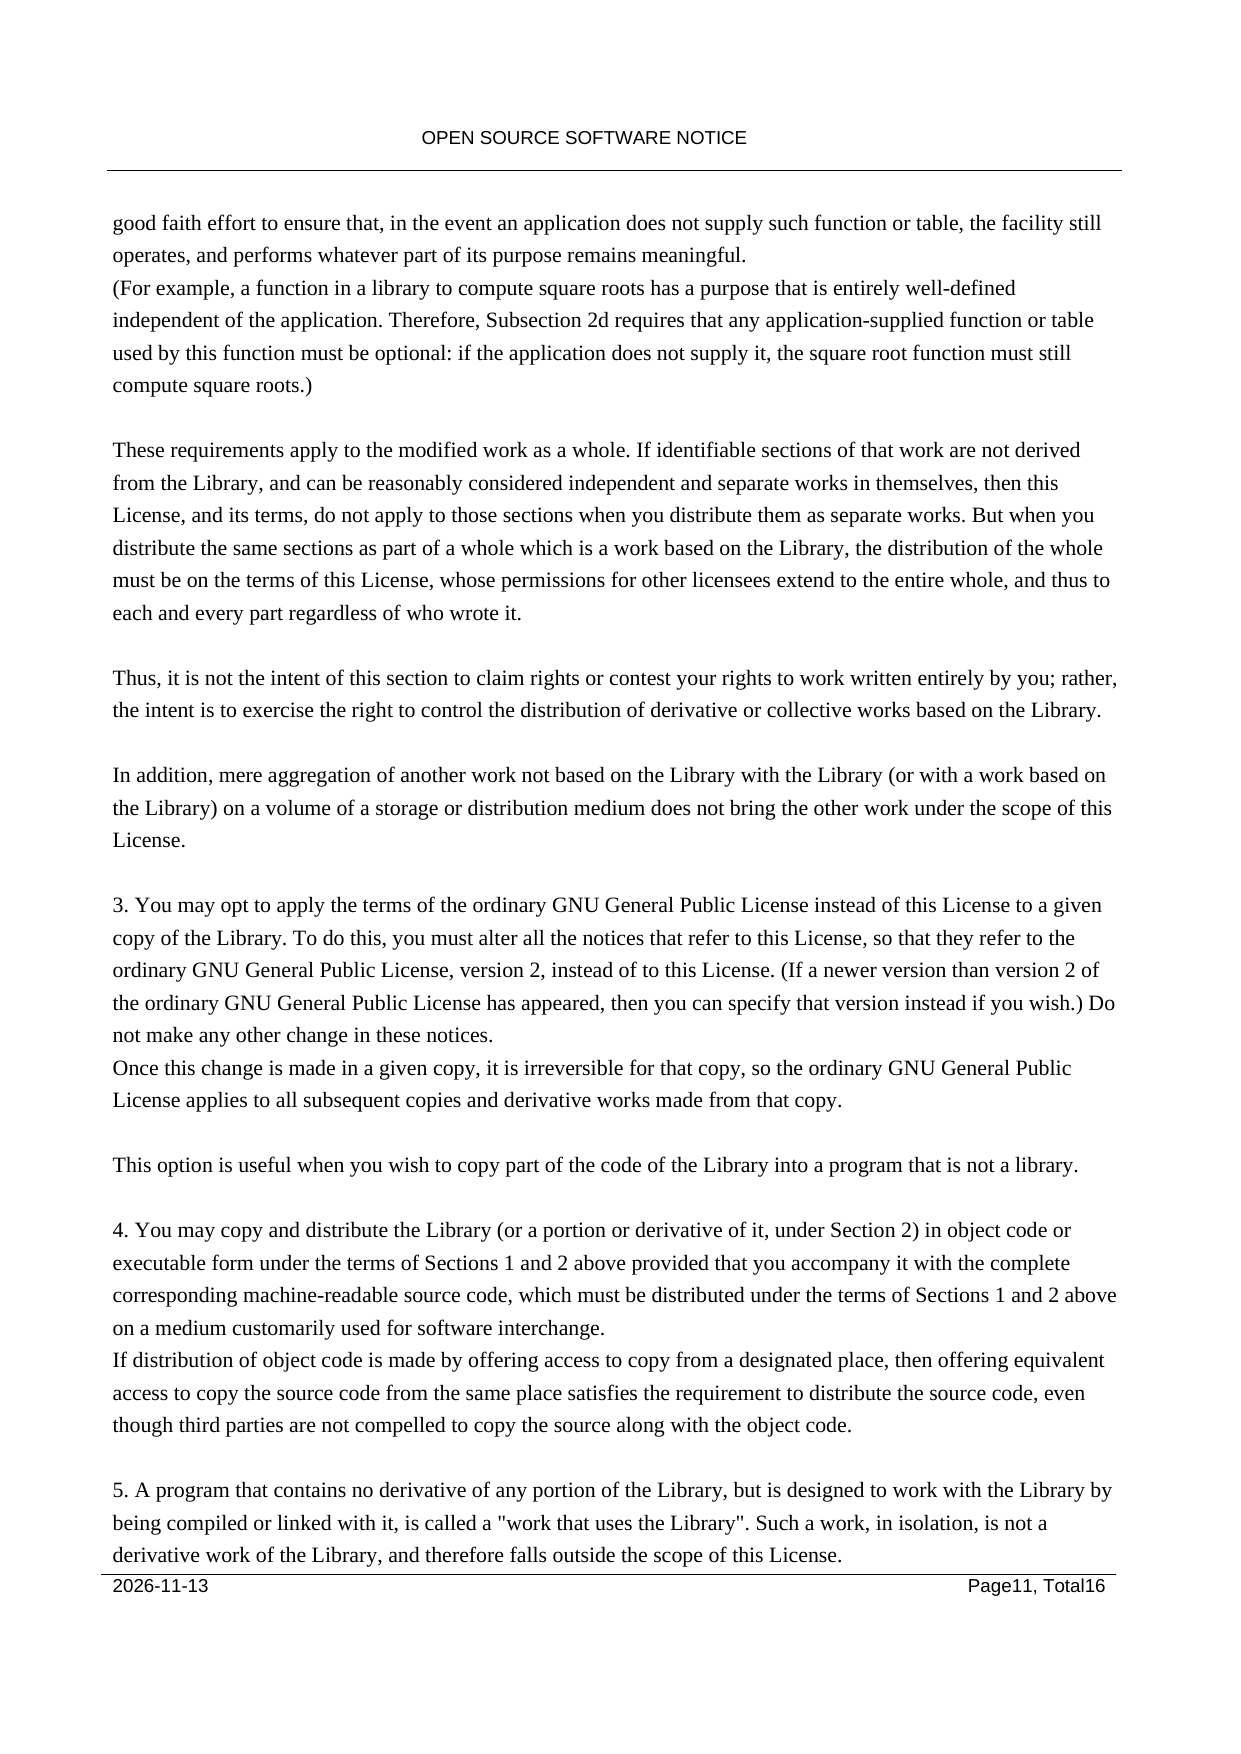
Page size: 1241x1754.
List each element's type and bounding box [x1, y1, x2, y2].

text [112, 206, 1128, 1571]
